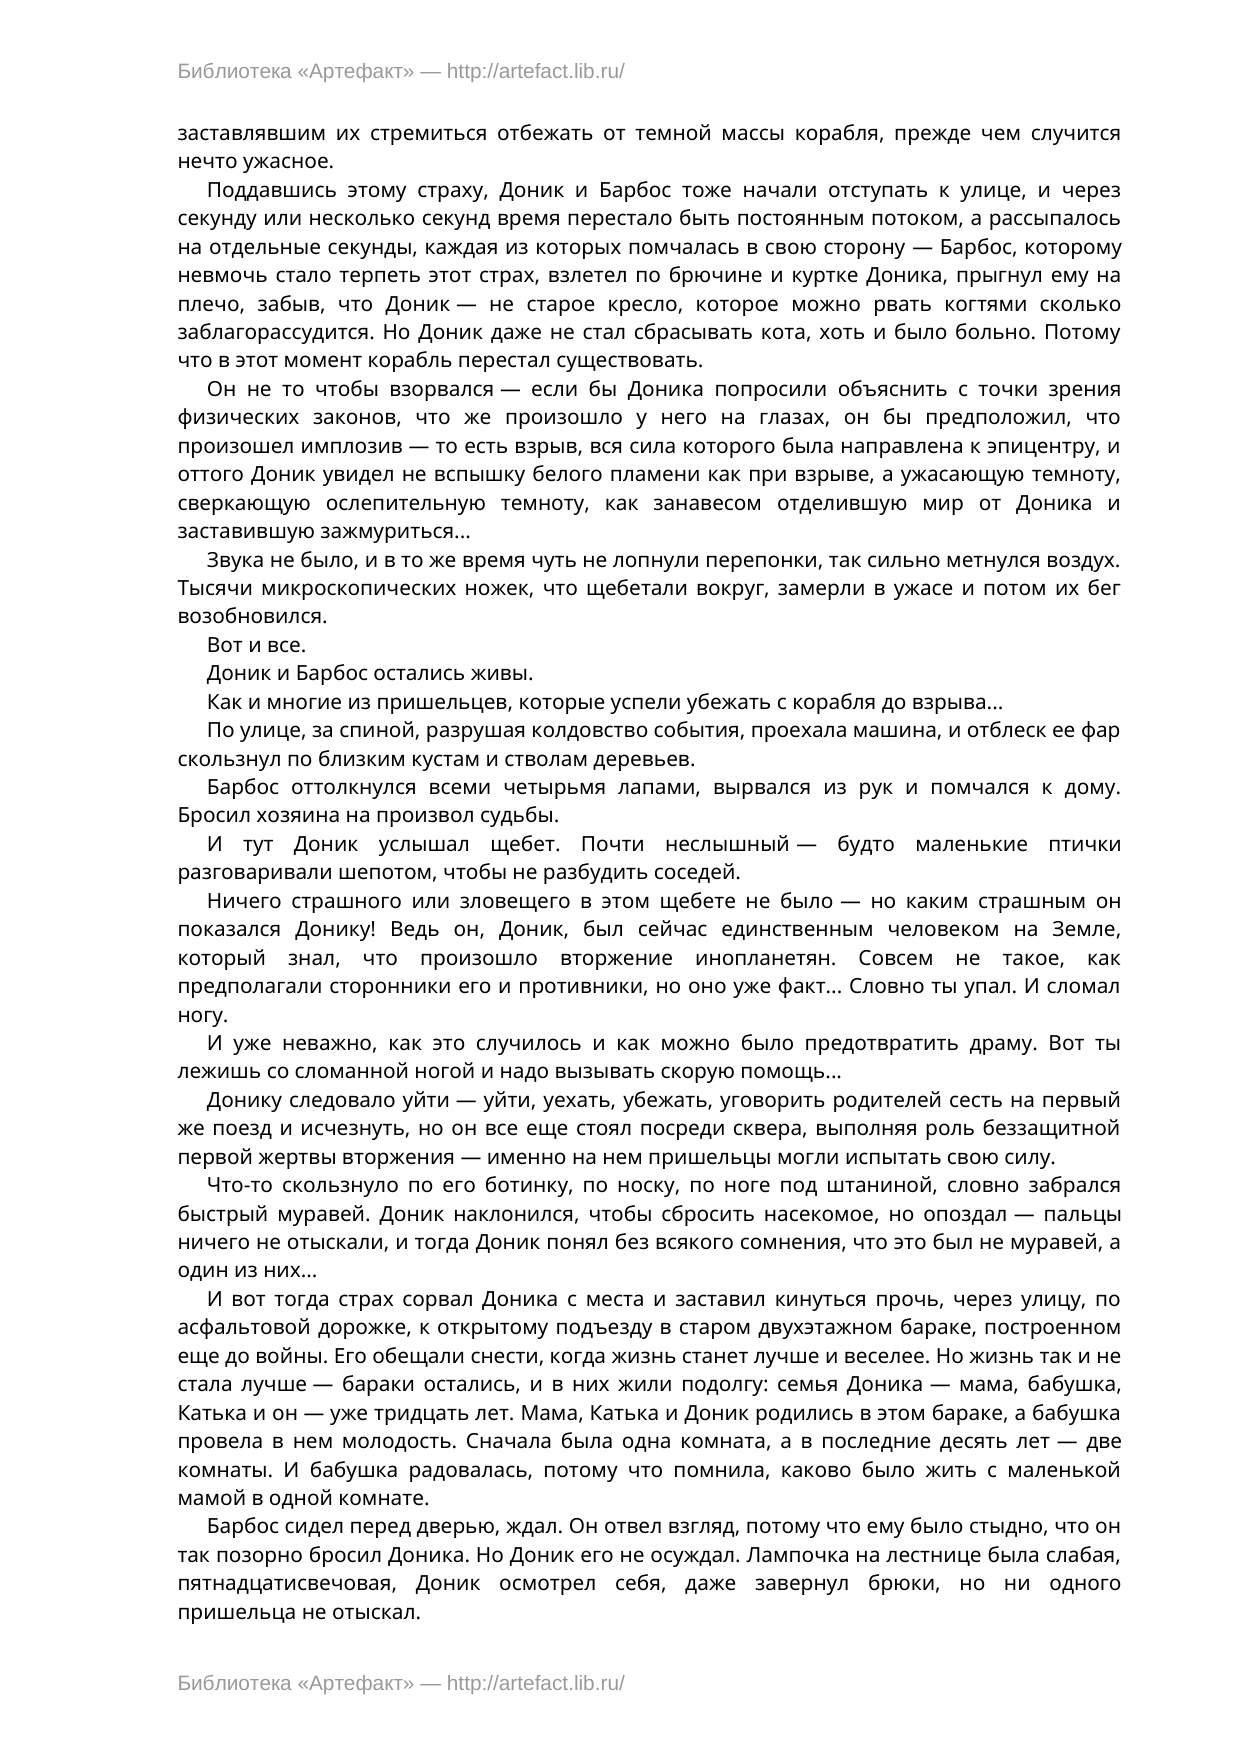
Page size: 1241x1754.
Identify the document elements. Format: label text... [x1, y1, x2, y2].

text Барбос сидел перед дверью, ждал. Он отвел взгляд, потому что ему было стыдно, что он так позорно бросил Доника. Но Доник его не осуждал. Лампочка на лестнице была слабая, пятнадцатисвечовая, Доник осмотрел себя, даже завернул брюки, но ни одного пришельца не отыскал. [177, 1512, 1122, 1625]
text Как и многие из пришельцев, которые успели убежать с корабля до взрыва... [177, 687, 1122, 715]
text Донику следовало уйти — уйти, уехать, убежать, уговорить родителей сесть на первый же поезд и исчезнуть, но он все еще стоял посреди сквера, выполняя роль беззащитной первой жертвы вторжения — именно на нем пришельцы могли испытать свою силу. [177, 1085, 1122, 1170]
text И уже неважно, как это случилось и как можно было предотвратить драму. Вот ты лежишь со сломанной ногой и надо вызывать скорую помощь... [177, 1028, 1122, 1085]
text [177, 118, 1122, 175]
text По улице, за спиной, разрушая колдовство события, проехала машина, и отблеск ее фар скользнул по близким кустам и стволам деревьев. [177, 715, 1122, 772]
text И тут Доник услышал щебет. Почти неслышный — будто маленькие птички разговаривали шепотом, чтобы не разбудить соседей. [177, 829, 1122, 886]
text Он не то чтобы взорвался — если бы Доника попросили объяснить с точки зрения физических законов, что же произошло у него на глазах, он бы предположил, что произошел имплозив — то есть взрыв, вся сила которого была направлена к эпицентру, и оттого Доник увидел не вспышку белого пламени как при взрыве, а ужасающую темноту, сверкающую ослепительную темноту, как занавесом отделившую мир от Доника и заставившую зажмуриться... [177, 374, 1122, 545]
text Доник и Барбос остались живы. [177, 658, 1122, 687]
text Что-то скользнуло по его ботинку, по носку, по ноге под штаниной, словно забрался быстрый муравей. Доник наклонился, чтобы сбросить насекомое, но опоздал — пальцы ничего не отыскали, и тогда Доник понял без всякого сомнения, что это был не муравей, а один из них... [177, 1170, 1122, 1284]
text И вот тогда страх сорвал Доника с места и заставил кинуться прочь, через улицу, по асфальтовой дорожке, к открытому подъезду в старом двухэтажном бараке, построенном еще до войны. Его обещали снести, когда жизнь станет лучше и веселее. Но жизнь так и не стала лучше — бараки остались, и в них жили подолгу: семья Доника — мама, бабушка, Катька и он — уже тридцать лет. Мама, Катька и Доник родились в этом бараке, а бабушка провела в нем молодость. Сначала была одна комната, а в последние десять лет — две комнаты. И бабушка радовалась, потому что помнила, каково было жить с маленькой мамой в одной комнате. [177, 1284, 1122, 1512]
text Барбос оттолкнулся всеми четырьмя лапами, вырвался из рук и помчался к дому. Бросил хозяина на произвол судьбы. [177, 772, 1122, 829]
text Ничего страшного или зловещего в этом щебете не было — но каким страшным он показался Донику! Ведь он, Доник, был сейчас единственным человеком на Земле, который знал, что произошло вторжение инопланетян. Совсем не такое, как предполагали сторонники его и противники, но оно уже факт... Словно ты упал. И сломал ногу. [177, 886, 1122, 1028]
text Поддавшись этому страху, Доник и Барбос тоже начали отступать к улице, и через секунду или несколько секунд время перестало быть постоянным потоком, а рассыпалось на отдельные секунды, каждая из которых помчалась в свою сторону — Барбос, которому невмочь стало терпеть этот страх, взлетел по брючине и куртке Доника, прыгнул ему на плечо, забыв, что Доник — не старое кресло, которое можно рвать когтями сколько заблагорассудится. Но Доник даже не стал сбрасывать кота, хоть и было больно. Потому что в этот момент корабль перестал существовать. [177, 175, 1122, 374]
text Вот и все. [177, 630, 1122, 658]
text Звука не было, и в то же время чуть не лопнули перепонки, так сильно метнулся воздух. Тысячи микроскопических ножек, что щебетали вокруг, замерли в ужасе и потом их бег возобновился. [177, 545, 1122, 630]
